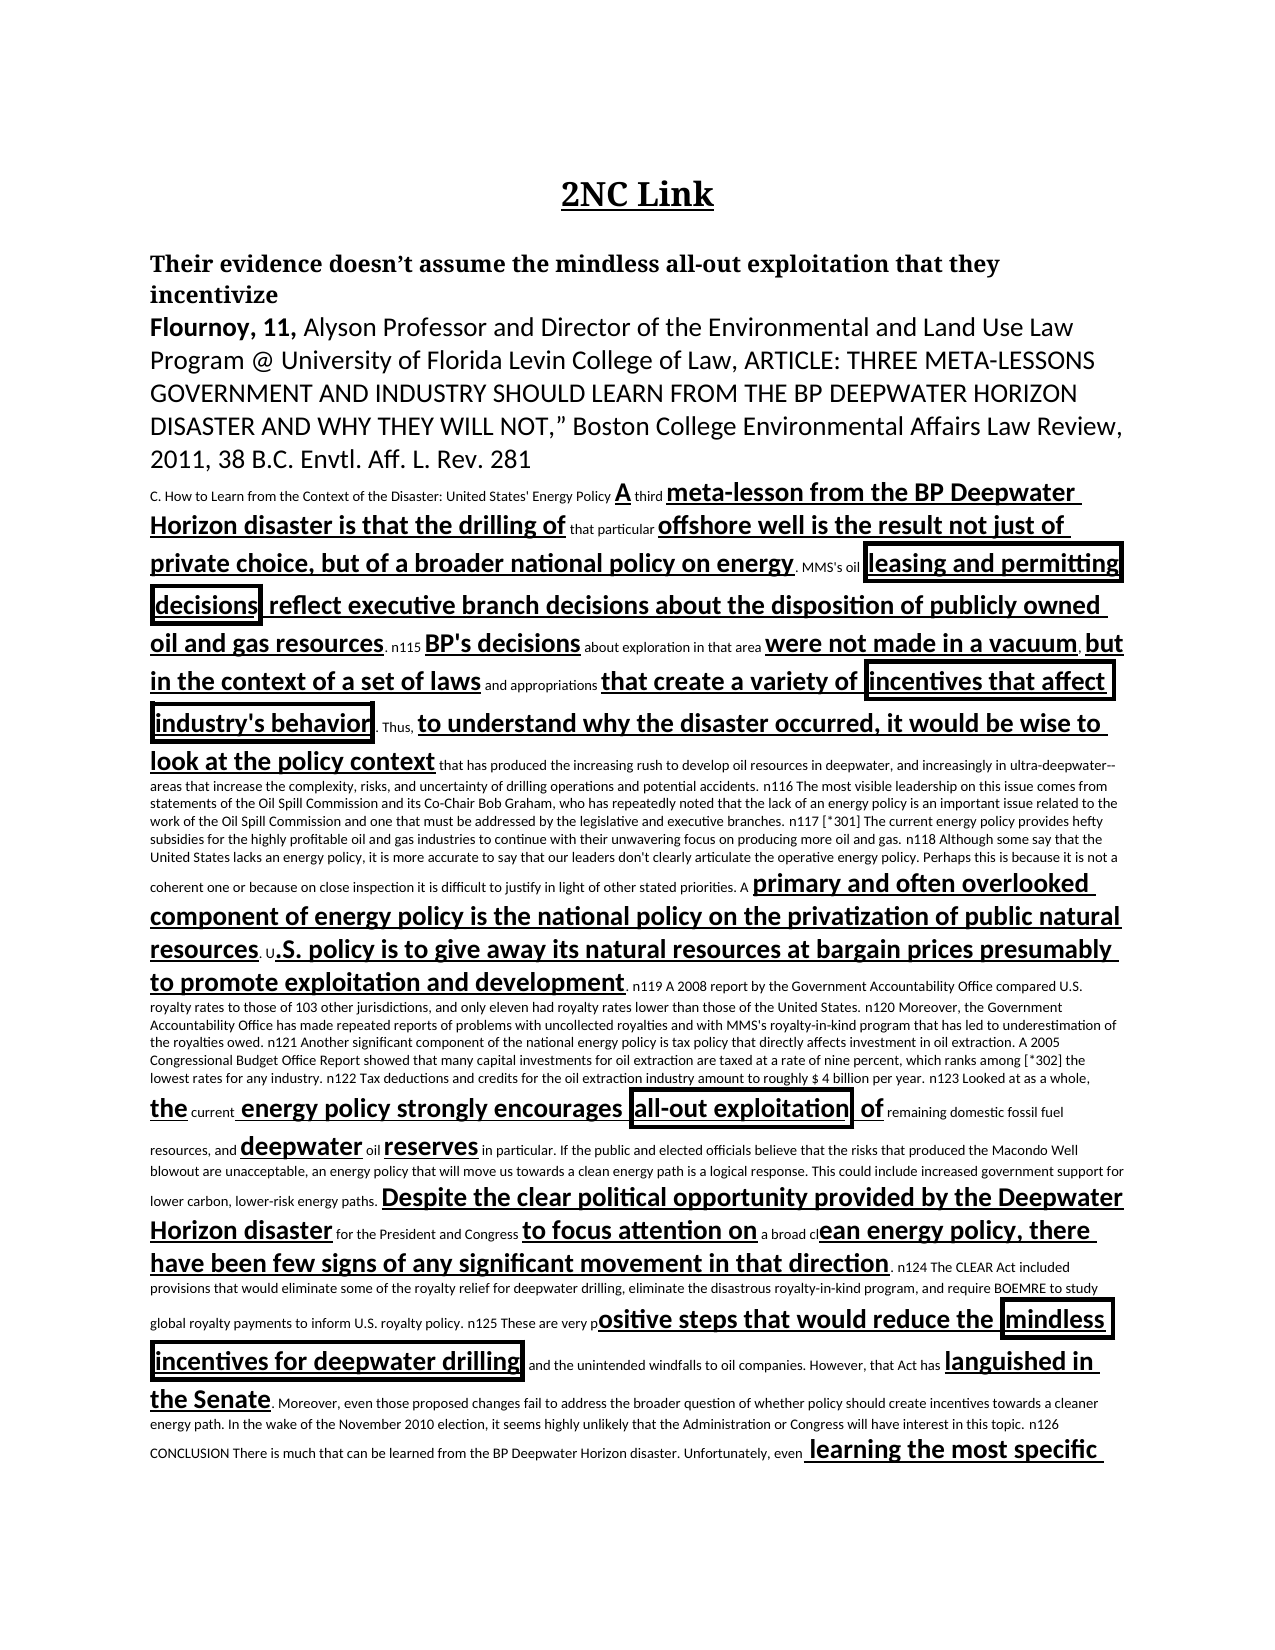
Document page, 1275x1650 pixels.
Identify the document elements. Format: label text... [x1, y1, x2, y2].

text Flournoy, 11, Alyson Professor and Director of the Environmental and Land Use Law Program @ University of Florida Levin College of Law, ARTICLE: THREE META-LESSONS GOVERNMENT AND INDUSTRY SHOULD LEARN FROM THE BP DEEPWATER HORIZON DISASTER AND WHY THEY WILL NOT,” Boston College Environmental Affairs Law Review, 2011, 38 B.C. Envtl. Aff. L. Rev. 281 [150, 310, 1125, 475]
subtitle 2NC Link [150, 171, 1125, 216]
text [150, 475, 1125, 1466]
text Their evidence doesn’t assume the mindless all-out exploitation that they incentivize [150, 247, 1125, 310]
